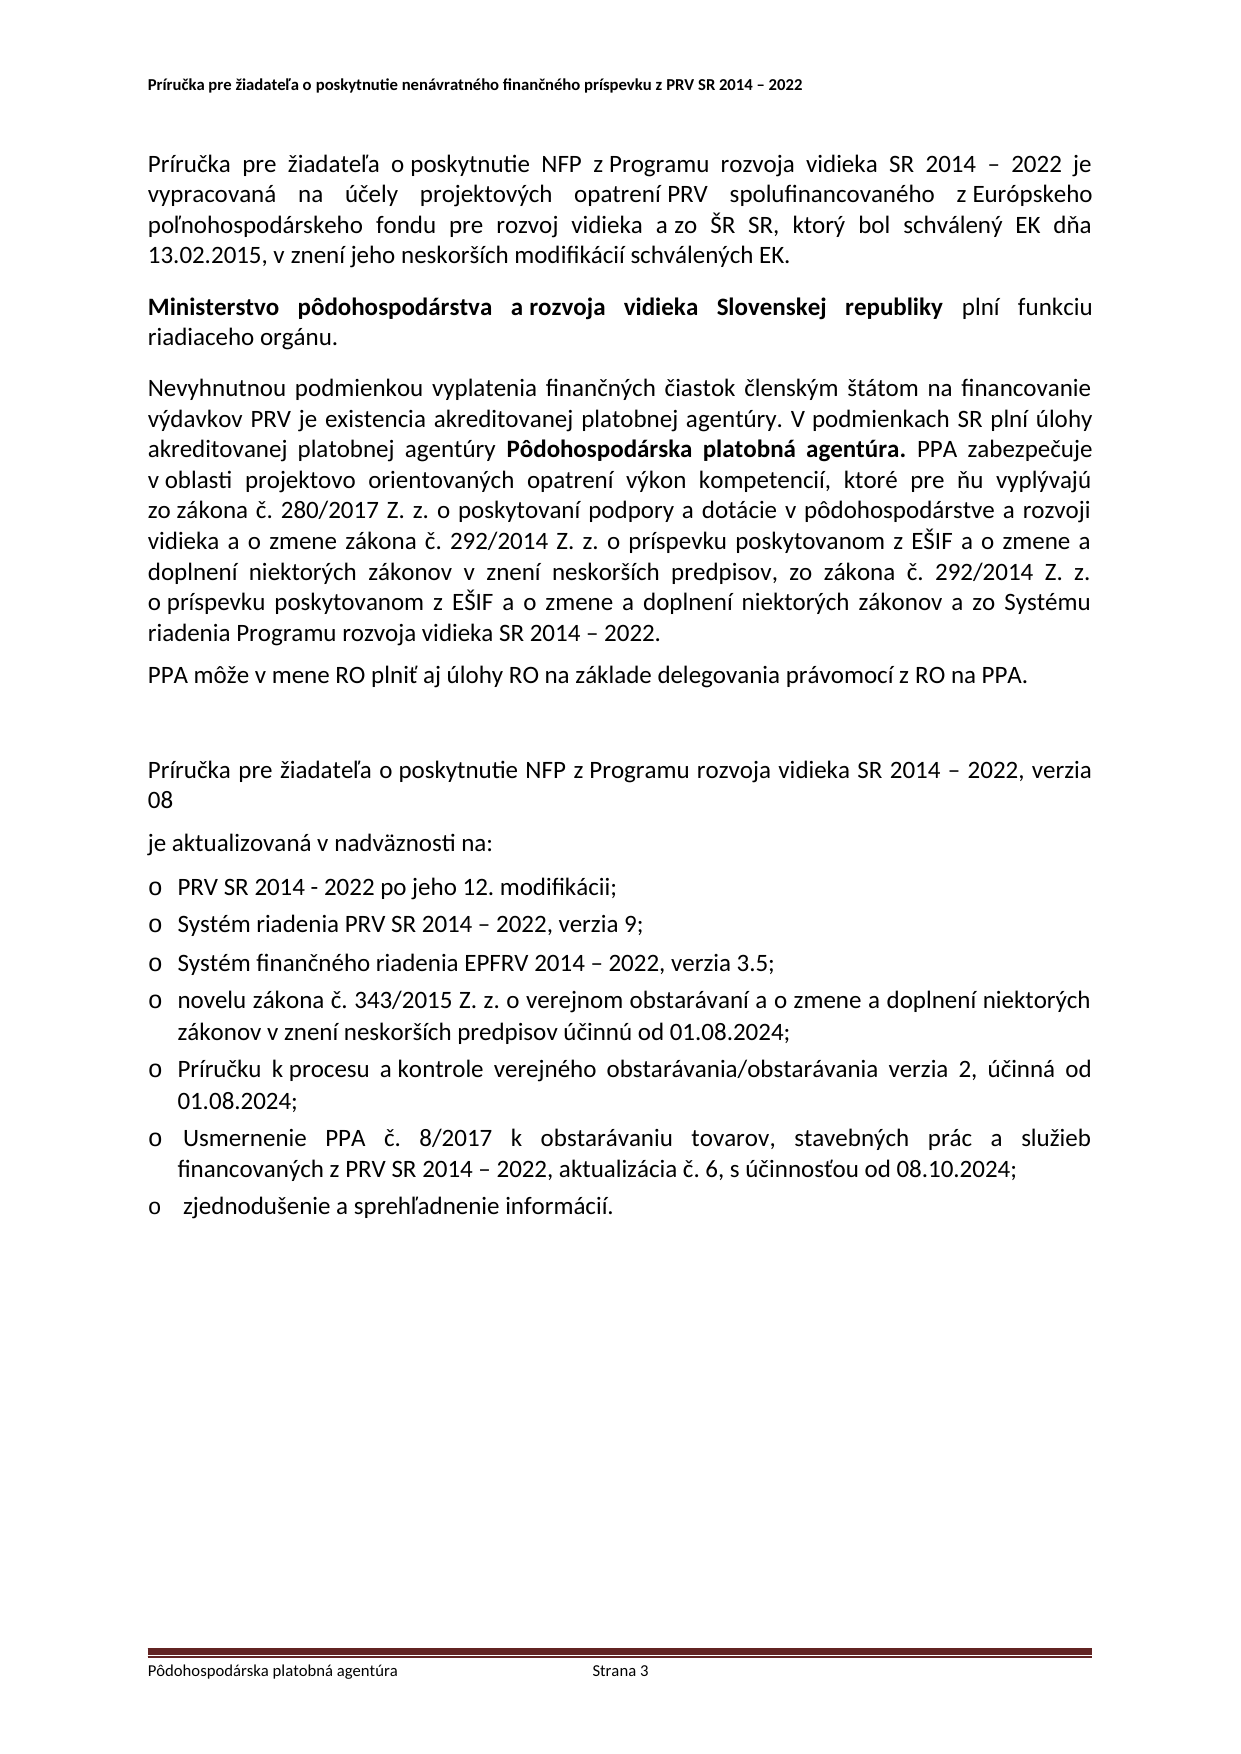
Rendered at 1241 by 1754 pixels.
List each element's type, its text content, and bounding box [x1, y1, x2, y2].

text Príručka pre žiadateľa o poskytnutie NFP z Programu rozvoja vidieka SR 2014 – 2022, verzia 08 [148, 754, 1092, 815]
text PPA môže v mene RO plniť aj úlohy RO na základe delegovania právomocí z RO na PPA. [148, 660, 1092, 690]
list Systém finančného riadenia EPFRV 2014 – 2022, verzia 3.5; [148, 947, 1092, 978]
text je aktualizovaná v nadväznosti na: [148, 828, 1092, 858]
list PRV SR 2014 - 2022 po jeho 12. modifikácii; [148, 871, 1092, 902]
list zjednodušenie a sprehľadnenie informácií. [148, 1190, 1092, 1221]
list Systém riadenia PRV SR 2014 – 2022, verzia 9; [148, 909, 1092, 940]
list Usmernenie PPA č. 8/2017 k obstarávaniu tovarov, stavebných prác a služieb financovaných z PRV SR 2014 – 2022, aktualizácia č. 6, s účinnosťou od 08.10.2024; [148, 1122, 1092, 1184]
text Nevyhnutnou podmienkou vyplatenia finančných čiastok členským štátom na financovanie výdavkov PRV je existencia akreditovanej platobnej agentúry. V podmienkach SR plní úlohy akreditovanej platobnej agentúry Pôdohospodárska platobná agentúra. PPA zabezpečuje v oblasti projektovo orientovaných opatrení výkon kompetencií, ktoré pre ňu vyplývajú zo zákona č. 280/2017 Z. z. o poskytovaní podpory a dotácie v pôdohospodárstve a rozvoji vidieka a o zmene zákona č. 292/2014 Z. z. o príspevku poskytovanom z EŠIF a o zmene a doplnení niektorých zákonov v znení neskorších predpisov, zo zákona č. 292/2014 Z. z. o príspevku poskytovanom z EŠIF a o zmene a doplnení niektorých zákonov a zo Systému riadenia Programu rozvoja vidieka SR 2014 – 2022. [148, 372, 1092, 647]
text Príručka pre žiadateľa o poskytnutie NFP z Programu rozvoja vidieka SR 2014 – 2022 je vypracovaná na účely projektových opatrení PRV spolufinancovaného z Európskeho poľnohospodárskeho fondu pre rozvoj vidieka a zo ŠR SR, ktorý bol schválený EK dňa 13.02.2015, v znení jeho neskorších modifikácií schválených EK. [148, 148, 1092, 270]
list novelu zákona č. 343/2015 Z. z. o verejnom obstarávaní a o zmene a doplnení niektorých zákonov v znení neskorších predpisov účinnú od 01.08.2024; [148, 985, 1092, 1047]
text Ministerstvo pôdohospodárstva a rozvoja vidieka Slovenskej republiky plní funkciu riadiaceho orgánu. [148, 291, 1092, 352]
list Príručku k procesu a kontrole verejného obstarávania/obstarávania verzia 2, účinná od 01.08.2024; [148, 1053, 1092, 1116]
